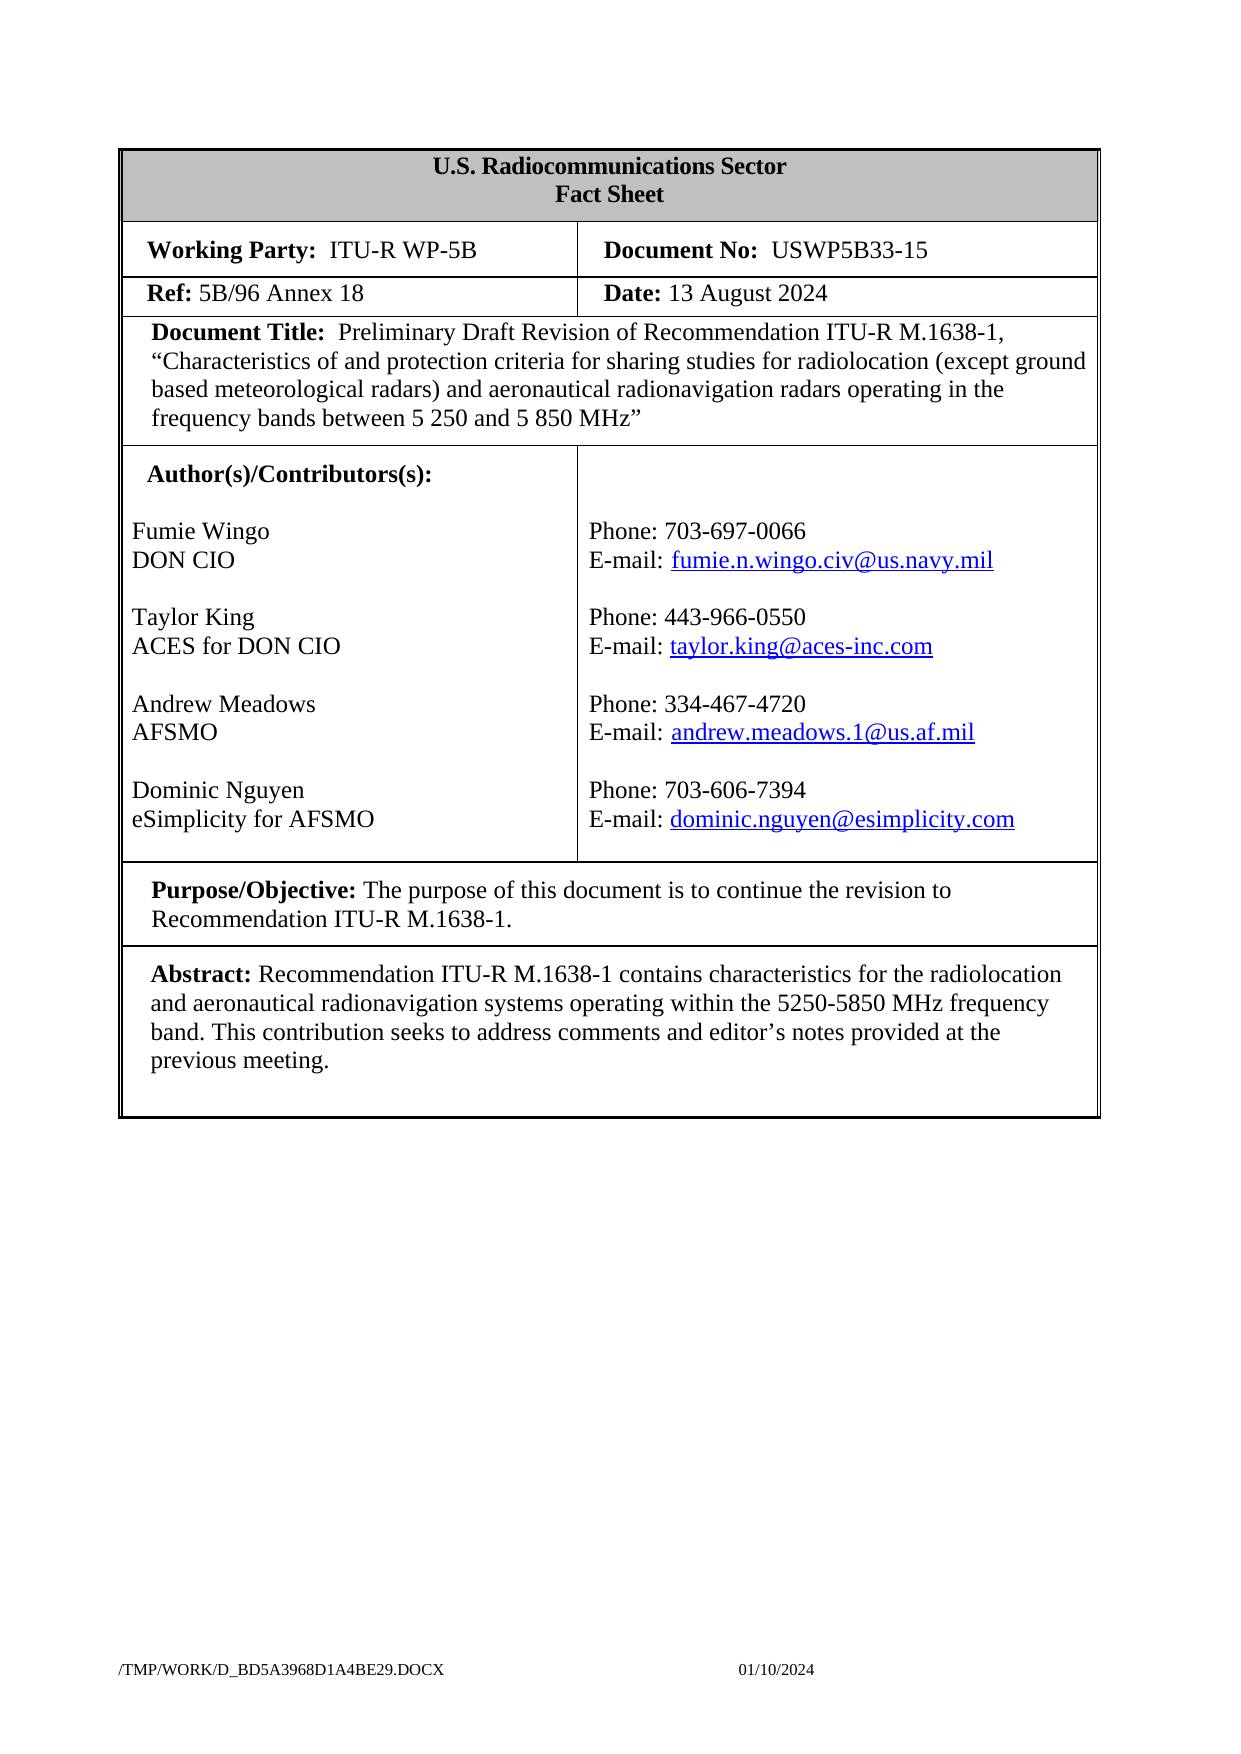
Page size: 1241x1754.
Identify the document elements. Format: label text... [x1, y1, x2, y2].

table_cell Working Party: ITU-R WP-5B [123, 222, 577, 276]
table_cell Document No: USWP5B33-15 [578, 222, 1097, 276]
table_cell Ref: 5B/96 Annex 18 [123, 278, 577, 316]
table_header U.S. Radiocommunications Sector Fact Sheet [123, 151, 1097, 221]
table_cell Document Title: Preliminary Draft Revision of Recommendation ITU-R M.1638-1, “Characteristics of and protection criteria for sharing studies for radiolocation (except ground based meteorological radars) and aeronautical radionavigation radars operating in the frequency bands between 5 250 and 5 850 MHz” [123, 317, 1097, 444]
table_cell Abstract: Recommendation ITU-R M.1638-1 contains characteristics for the radiolocation and aeronautical radionavigation systems operating within the 5250-5850 MHz frequency band. This contribution seeks to address comments and editor’s notes provided at the previous meeting. [123, 947, 1097, 1116]
table_cell Phone: 703-697-0066 E-mail: fumie.n.wingo.civ@us.navy.mil Phone: 443-966-0550 E-mail: taylor.king@aces-inc.com Phone: 334-467-4720 E-mail: andrew.meadows.1@us.af.mil Phone: 703-606-7394 E-mail: dominic.nguyen@esimplicity.com [578, 446, 1097, 861]
table_cell Date: 13 August 2024 [578, 278, 1097, 316]
table_cell Purpose/Objective: The purpose of this document is to continue the revision to Recommendation ITU-R M.1638-1. [123, 863, 1097, 945]
table_cell Author(s)/Contributors(s): Fumie Wingo DON CIO Taylor King ACES for DON CIO Andrew Meadows AFSMO Dominic Nguyen eSimplicity for AFSMO [123, 446, 577, 861]
